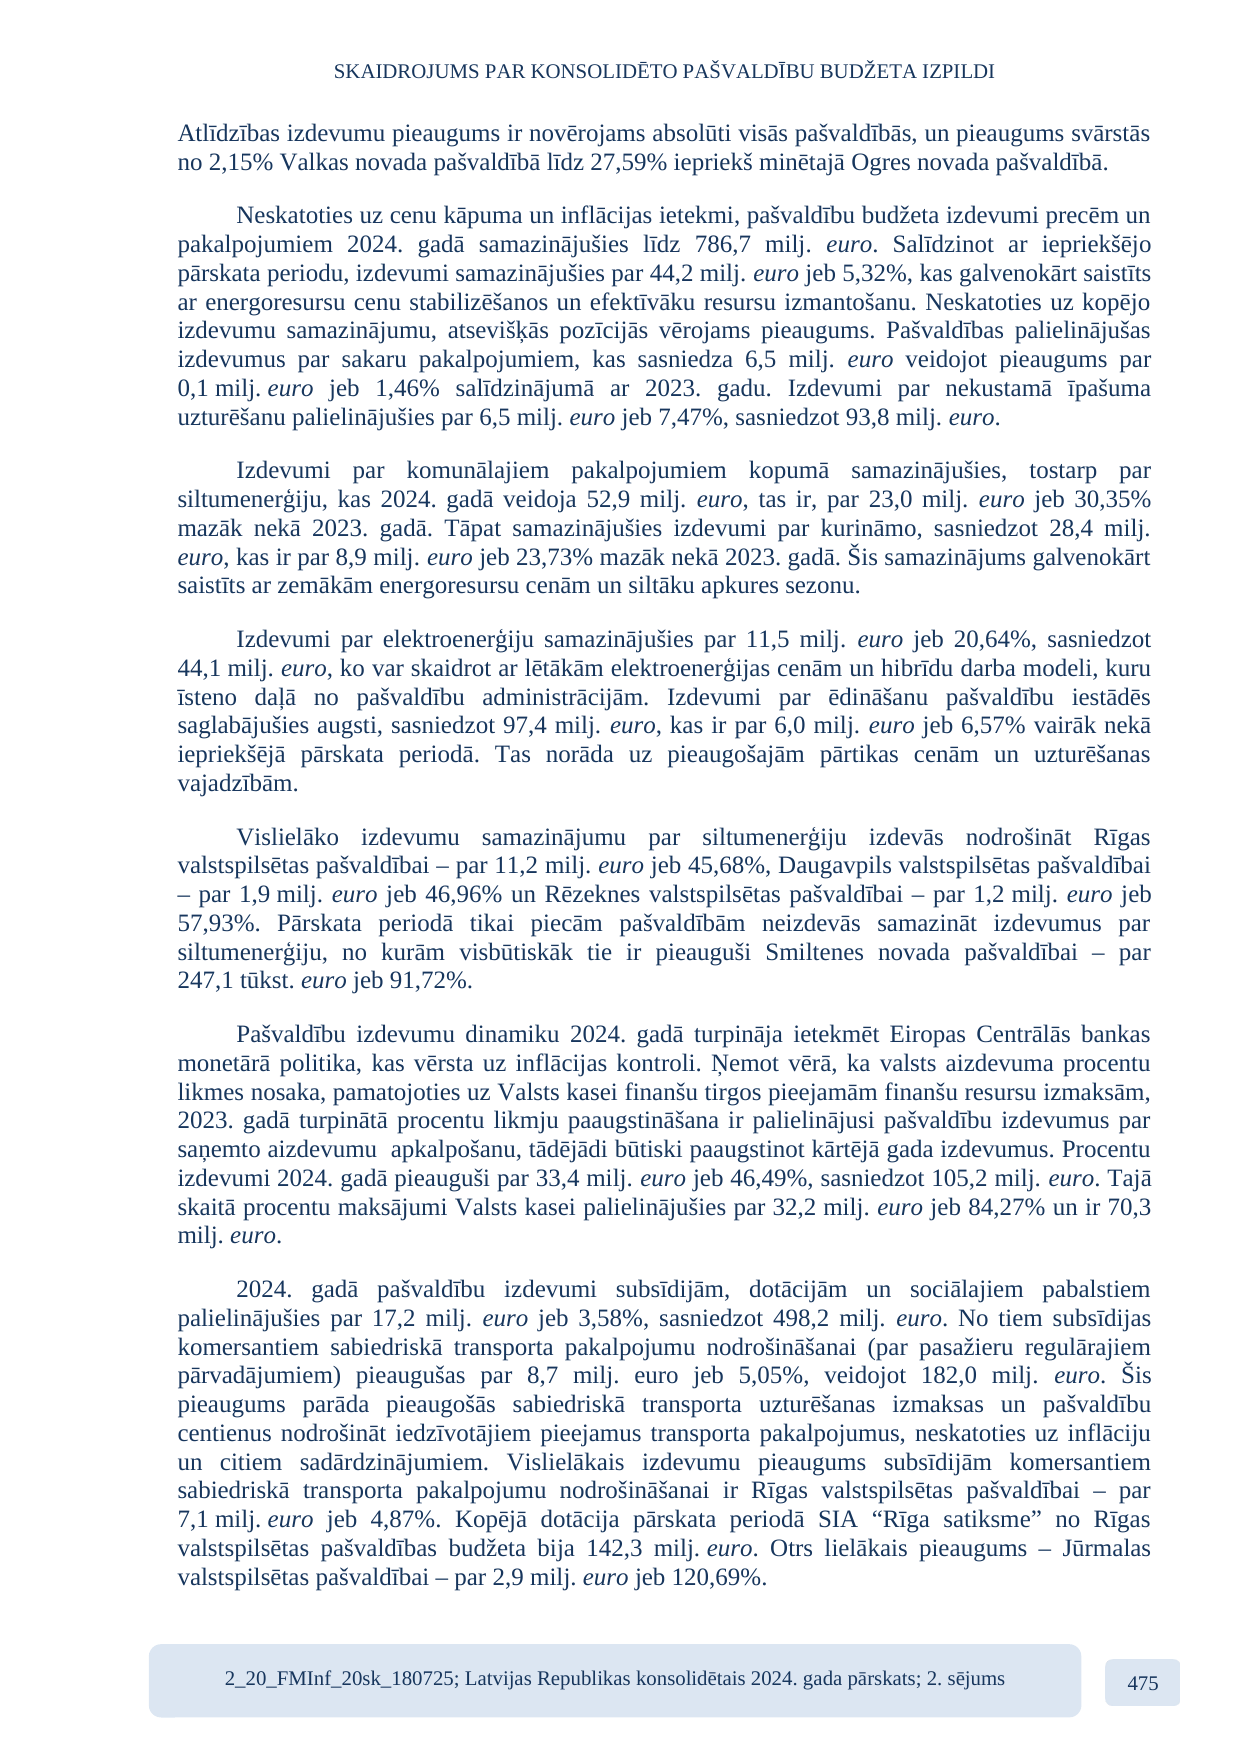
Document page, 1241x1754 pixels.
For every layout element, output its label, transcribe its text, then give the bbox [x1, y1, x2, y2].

text Pašvaldību izdevumu dinamiku 2024. gadā turpināja ietekmēt Eiropas Centrālās bankas monetārā politika, kas vērsta uz inflācijas kontroli. Ņemot vērā, ka valsts aizdevuma procentu likmes nosaka, pamatojoties uz Valsts kasei finanšu tirgos pieejamām finanšu resursu izmaksām, 2023. gadā turpinātā procentu likmju paaugstināšana ir palielinājusi pašvaldību izdevumus par saņemto aizdevumu apkalpošanu, tādējādi būtiski paaugstinot kārtējā gada izdevumus. Procentu izdevumi 2024. gadā pieauguši par 33,4 milj. euro jeb 46,49%, sasniedzot 105,2 milj. euro. Tajā skaitā procentu maksājumi Valsts kasei palielinājušies par 32,2 milj. euro jeb 84,27% un ir 70,3 milj. euro. [177, 1019, 1152, 1249]
text Vislielāko izdevumu samazinājumu par siltumenerģiju izdevās nodrošināt Rīgas valstspilsētas pašvaldībai – par 11,2 milj. euro jeb 45,68%, Daugavpils valstspilsētas pašvaldībai – par 1,9 milj. euro jeb 46,96% un Rēzeknes valstspilsētas pašvaldībai – par 1,2 milj. euro jeb 57,93%. Pārskata periodā tikai piecām pašvaldībām neizdevās samazināt izdevumus par siltumenerģiju, no kurām visbūtiskāk tie ir pieauguši Smiltenes novada pašvaldībai – par 247,1 tūkst. euro jeb 91,72%. [177, 822, 1152, 994]
text Neskatoties uz cenu kāpuma un inflācijas ietekmi, pašvaldību budžeta izdevumi precēm un pakalpojumiem 2024. gadā samazinājušies līdz 786,7 milj. euro. Salīdzinot ar iepriekšējo pārskata periodu, izdevumi samazinājušies par 44,2 milj. euro jeb 5,32%, kas galvenokārt saistīts ar energoresursu cenu stabilizēšanos un efektīvāku resursu izmantošanu. Neskatoties uz kopējo izdevumu samazinājumu, atsevišķās pozīcijās vērojams pieaugums. Pašvaldības palielinājušas izdevumus par sakaru pakalpojumiem, kas sasniedza 6,5 milj. euro veidojot pieaugums par 0,1 milj. euro jeb 1,46% salīdzinājumā ar 2023. gadu. Izdevumi par nekustamā īpašuma uzturēšanu palielinājušies par 6,5 milj. euro jeb 7,47%, sasniedzot 93,8 milj. euro. [177, 201, 1152, 431]
text Izdevumi par elektroenerģiju samazinājušies par 11,5 milj. euro jeb 20,64%, sasniedzot 44,1 milj. euro, ko var skaidrot ar lētākām elektroenerģijas cenām un hibrīdu darba modeli, kuru īsteno daļā no pašvaldību administrācijām. Izdevumi par ēdināšanu pašvaldību iestādēs saglabājušies augsti, sasniedzot 97,4 milj. euro, kas ir par 6,0 milj. euro jeb 6,57% vairāk nekā iepriekšējā pārskata periodā. Tas norāda uz pieaugošajām pārtikas cenām un uzturēšanas vajadzībām. [177, 624, 1152, 797]
text Izdevumi par komunālajiem pakalpojumiem kopumā samazinājušies, tostarp par siltumenerģiju, kas 2024. gadā veidoja 52,9 milj. euro, tas ir, par 23,0 milj. euro jeb 30,35% mazāk nekā 2023. gadā. Tāpat samazinājušies izdevumi par kurināmo, sasniedzot 28,4 milj. euro, kas ir par 8,9 milj. euro jeb 23,73% mazāk nekā 2023. gadā. Šis samazinājums galvenokārt saistīts ar zemākām energoresursu cenām un siltāku apkures sezonu. [177, 456, 1152, 599]
picture [1105, 1659, 1180, 1706]
text 2024. gadā pašvaldību izdevumi subsīdijām, dotācijām un sociālajiem pabalstiem palielinājušies par 17,2 milj. euro jeb 3,58%, sasniedzot 498,2 milj. euro. No tiem subsīdijas komersantiem sabiedriskā transporta pakalpojumu nodrošināšanai (par pasažieru regulārajiem pārvadājumiem) pieaugušas par 8,7 milj. euro jeb 5,05%, veidojot 182,0 milj. euro. Šis pieaugums parāda pieaugošās sabiedriskā transporta uzturēšanas izmaksas un pašvaldību centienus nodrošināt iedzīvotājiem pieejamus transporta pakalpojumus, neskatoties uz inflāciju un citiem sadārdzinājumiem. Vislielākais izdevumu pieaugums subsīdijām komersantiem sabiedriskā transporta pakalpojumu nodrošināšanai ir Rīgas valstspilsētas pašvaldībai – par 7,1 milj. euro jeb 4,87%. Kopējā dotācija pārskata periodā SIA “Rīga satiksme” no Rīgas valstspilsētas pašvaldības budžeta bija 142,3 milj. euro. Otrs lielākais pieaugums – Jūrmalas valstspilsētas pašvaldībai – par 2,9 milj. euro jeb 120,69%. [177, 1274, 1152, 1591]
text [177, 118, 1152, 176]
